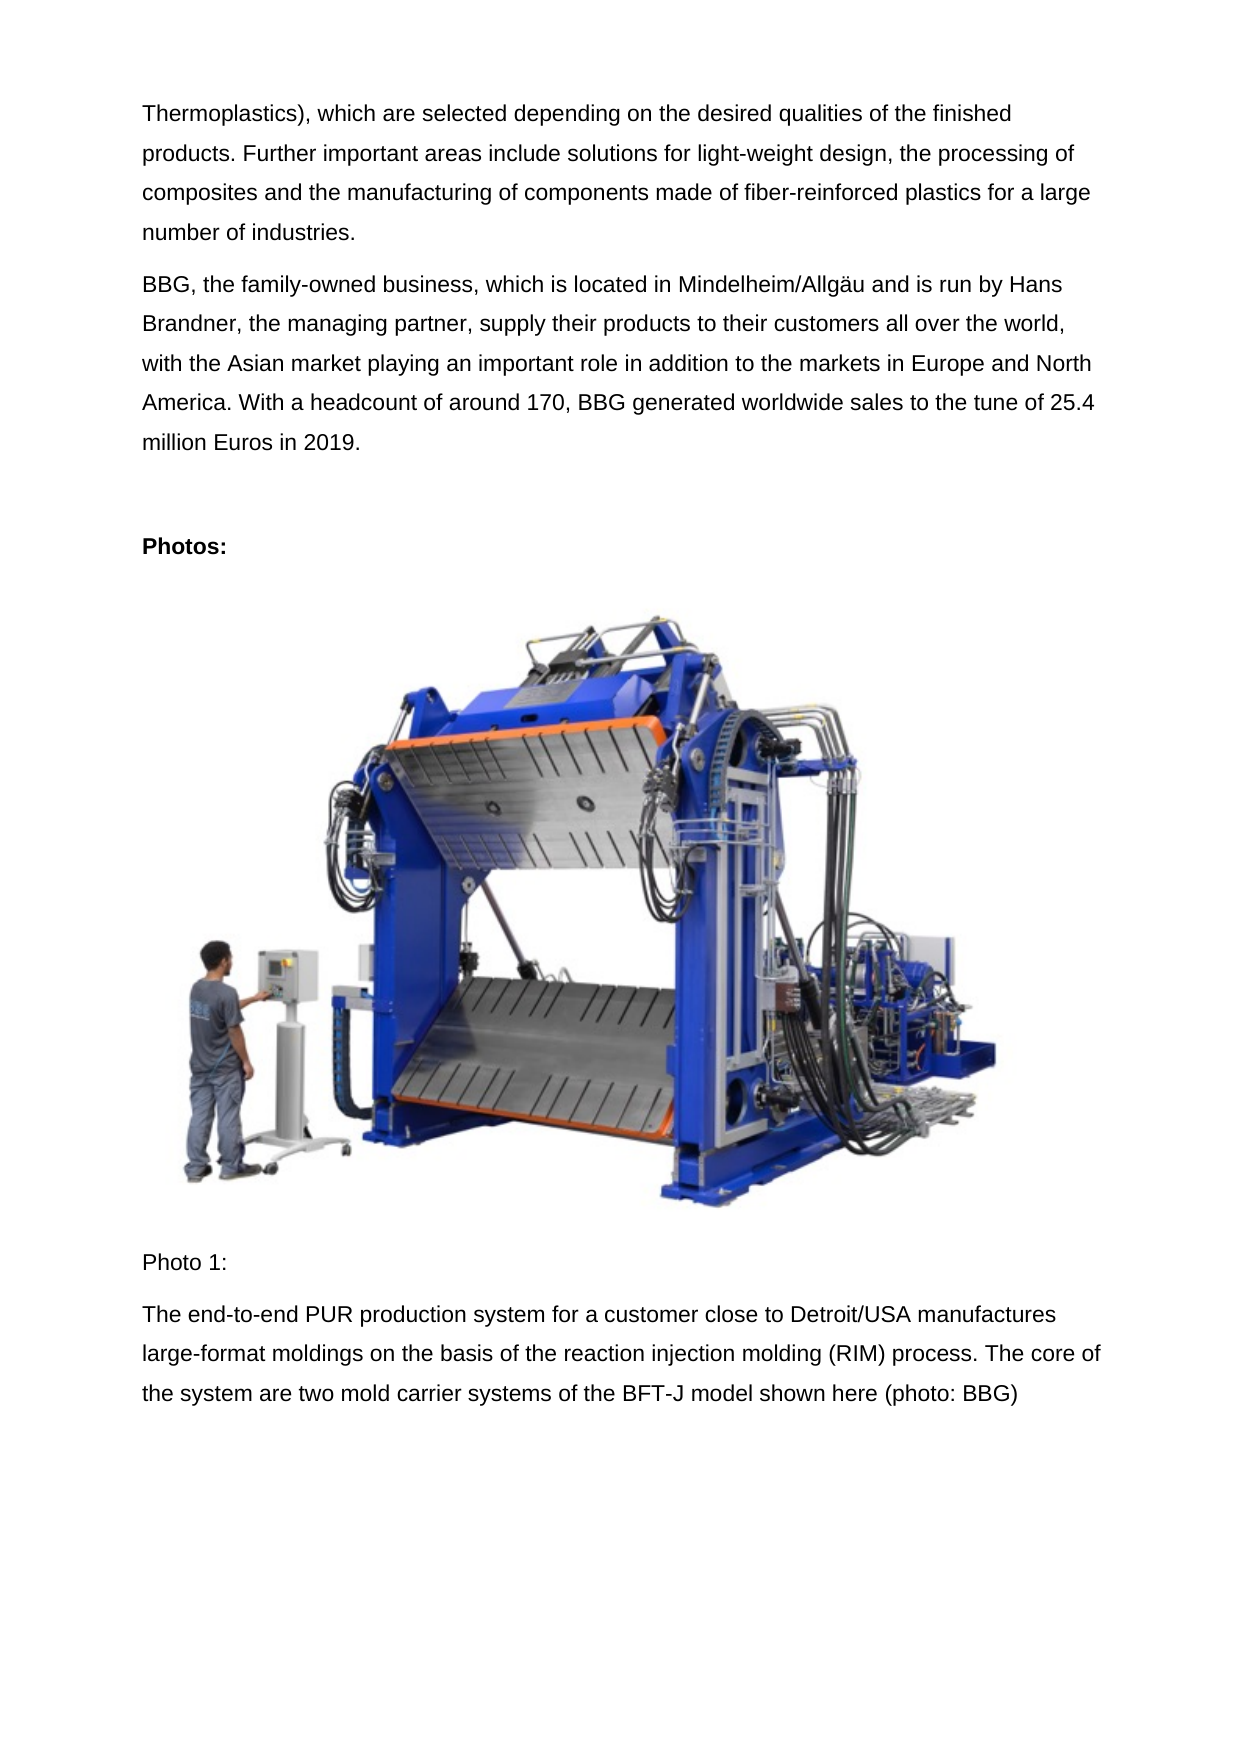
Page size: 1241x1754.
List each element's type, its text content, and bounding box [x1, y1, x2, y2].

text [142, 100, 1110, 245]
text Photos: [142, 533, 1110, 559]
text The end-to-end PUR production system for a customer close to Detroit/USA manufactures large-format moldings on the basis of the reaction injection molding (RIM) process. The core of the system are two mold carrier systems of the BFT-J model shown here (photo: BBG) [142, 1301, 1110, 1406]
picture [141, 584, 1028, 1222]
text BBG, the family-owned business, which is located in Mindelheim/Allgäu and is run by Hans Brandner, the managing partner, supply their products to their customers all over the world, with the Asian market playing an important role in addition to the markets in Europe and North America. With a headcount of around 170, BBG generated worldwide sales to the tune of 25.4 million Euros in 2019. [142, 271, 1110, 455]
text Photo 1: [142, 1249, 1110, 1275]
